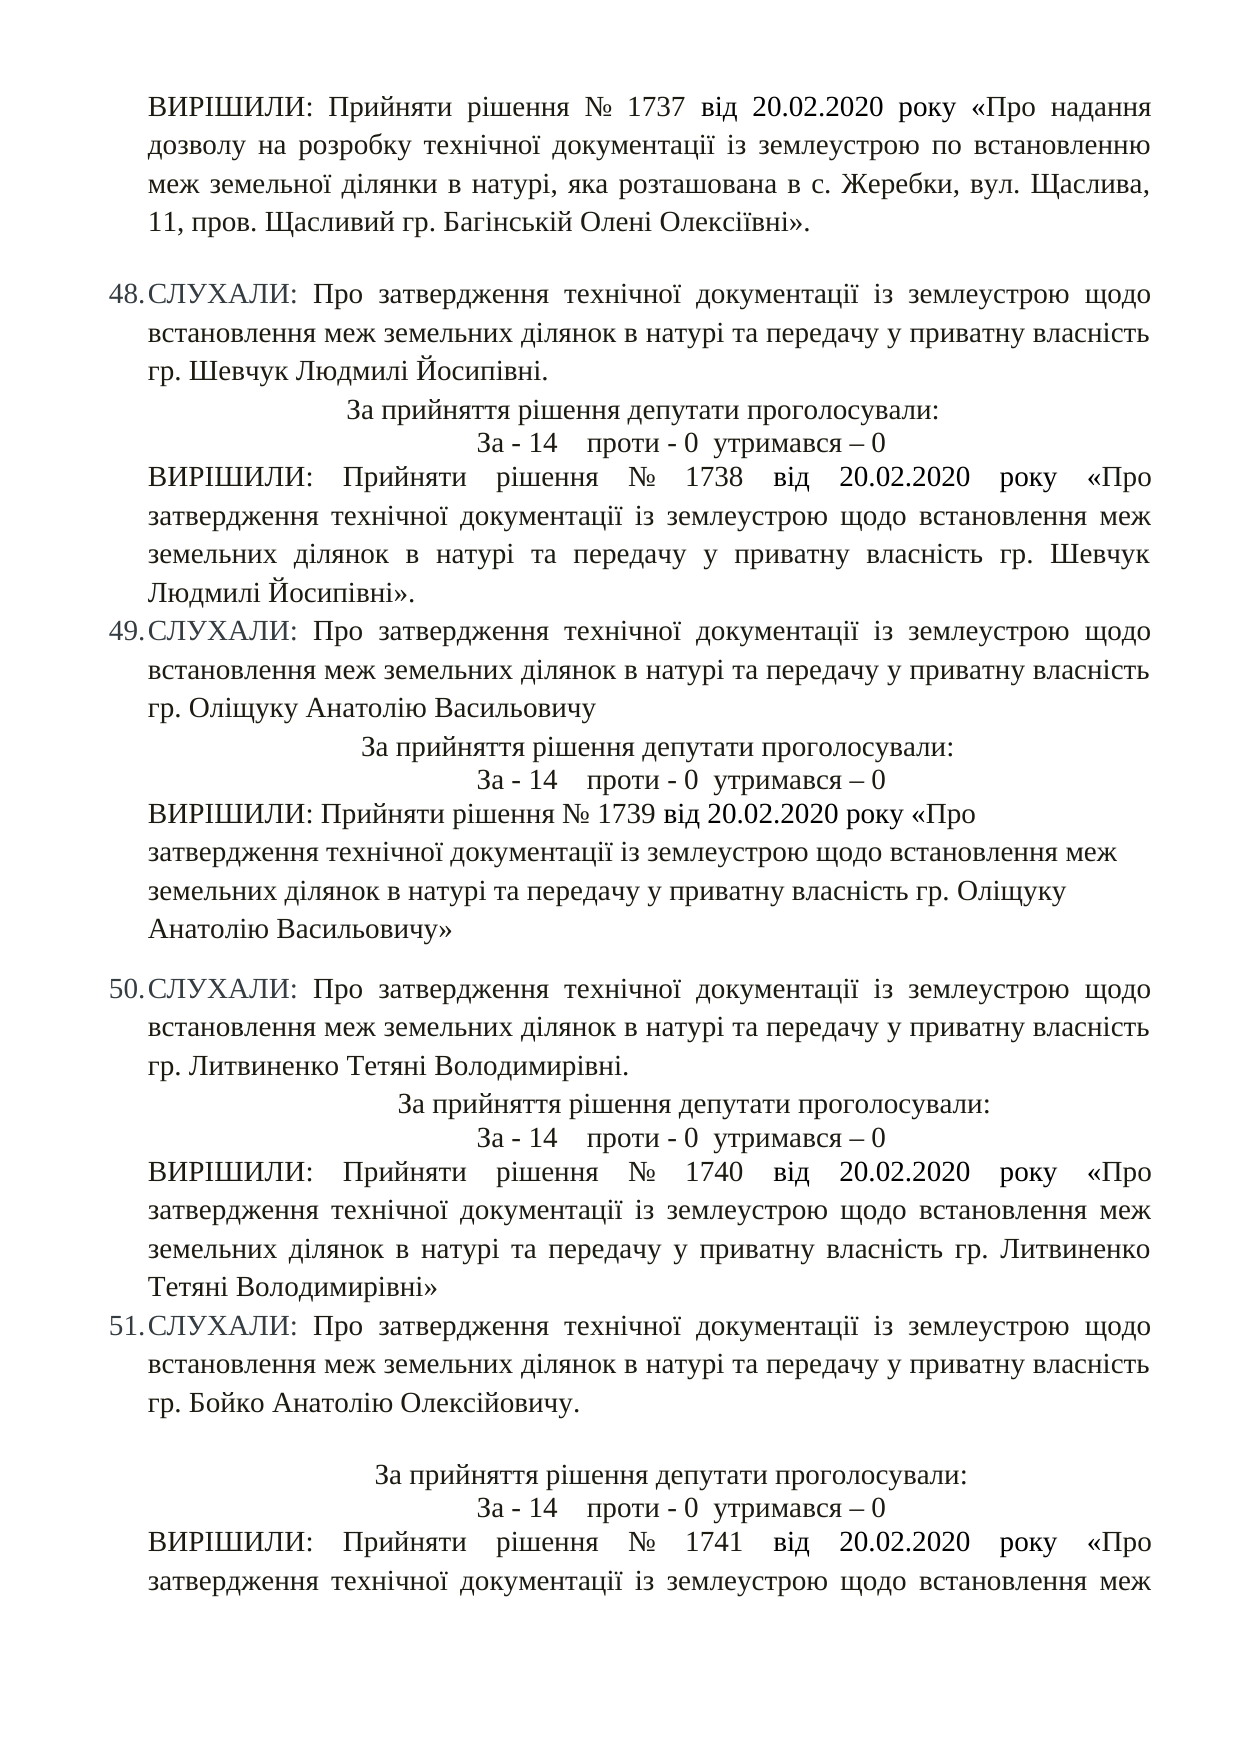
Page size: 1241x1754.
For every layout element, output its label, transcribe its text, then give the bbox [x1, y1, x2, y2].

list ВИРІШИЛИ: Прийняти рішення № 1740 від 20.02.2020 року «Про затвердження технічної документації із землеустрою щодо встановлення меж земельних ділянок в натурі та передачу у приватну власність гр. Литвиненко Тетяні Володимирівні» [148, 1154, 1152, 1303]
list СЛУХАЛИ: Про затвердження технічної документації із землеустрою щодо встановлення меж земельних ділянок в натурі та передачу у приватну власність гр. Шевчук Людмилі Йосипівні. [109, 276, 1152, 387]
list За прийняття рішення депутати проголосували: [243, 392, 1152, 426]
text За - 14 проти - 0 утримався – 0 [243, 426, 1152, 459]
text За - 14 проти - 0 утримався – 0 [243, 1120, 1152, 1154]
list ВИРІШИЛИ: Прийняти рішення № 1738 від 20.02.2020 року «Про затвердження технічної документації із землеустрою щодо встановлення меж земельних ділянок в натурі та передачу у приватну власність гр. Шевчук Людмилі Йосипівні». [148, 459, 1152, 608]
list ВИРІШИЛИ: Прийняти рішення № 1737 від 20.02.2020 року «Про надання дозволу на розробку технічної документації із землеустрою по встановленню меж земельної ділянки в натурі, яка розташована в с. Жеребки, вул. Щаслива, 11, пров. Щасливий гр. Багінській Олені Олексіївні». [148, 89, 1152, 238]
list СЛУХАЛИ: Про затвердження технічної документації із землеустрою щодо встановлення меж земельних ділянок в натурі та передачу у приватну власність гр. Литвиненко Тетяні Володимирівні. [109, 971, 1152, 1082]
list СЛУХАЛИ: Про затвердження технічної документації із землеустрою щодо встановлення меж земельних ділянок в натурі та передачу у приватну власність гр. Оліщуку Анатолію Васильовичу [109, 613, 1152, 724]
list За прийняття рішення депутати проголосували: [243, 729, 1152, 762]
list СЛУХАЛИ: Про затвердження технічної документації із землеустрою щодо встановлення меж земельних ділянок в натурі та передачу у приватну власність гр. Бойко Анатолію Олексійовичу. [109, 1308, 1152, 1418]
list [148, 1524, 1152, 1596]
text За - 14 проти - 0 утримався – 0 [243, 1491, 1152, 1524]
list За прийняття рішення депутати проголосували: [243, 1087, 1152, 1120]
text За - 14 проти - 0 утримався – 0 [243, 762, 1152, 796]
list За прийняття рішення депутати проголосували: [243, 1457, 1152, 1491]
text ВИРІШИЛИ: Прийняти рішення № 1739 від 20.02.2020 року «Про затвердження технічної документації із землеустрою щодо встановлення меж земельних ділянок в натурі та передачу у приватну власність гр. Оліщуку Анатолію Васильовичу» [148, 796, 1152, 945]
